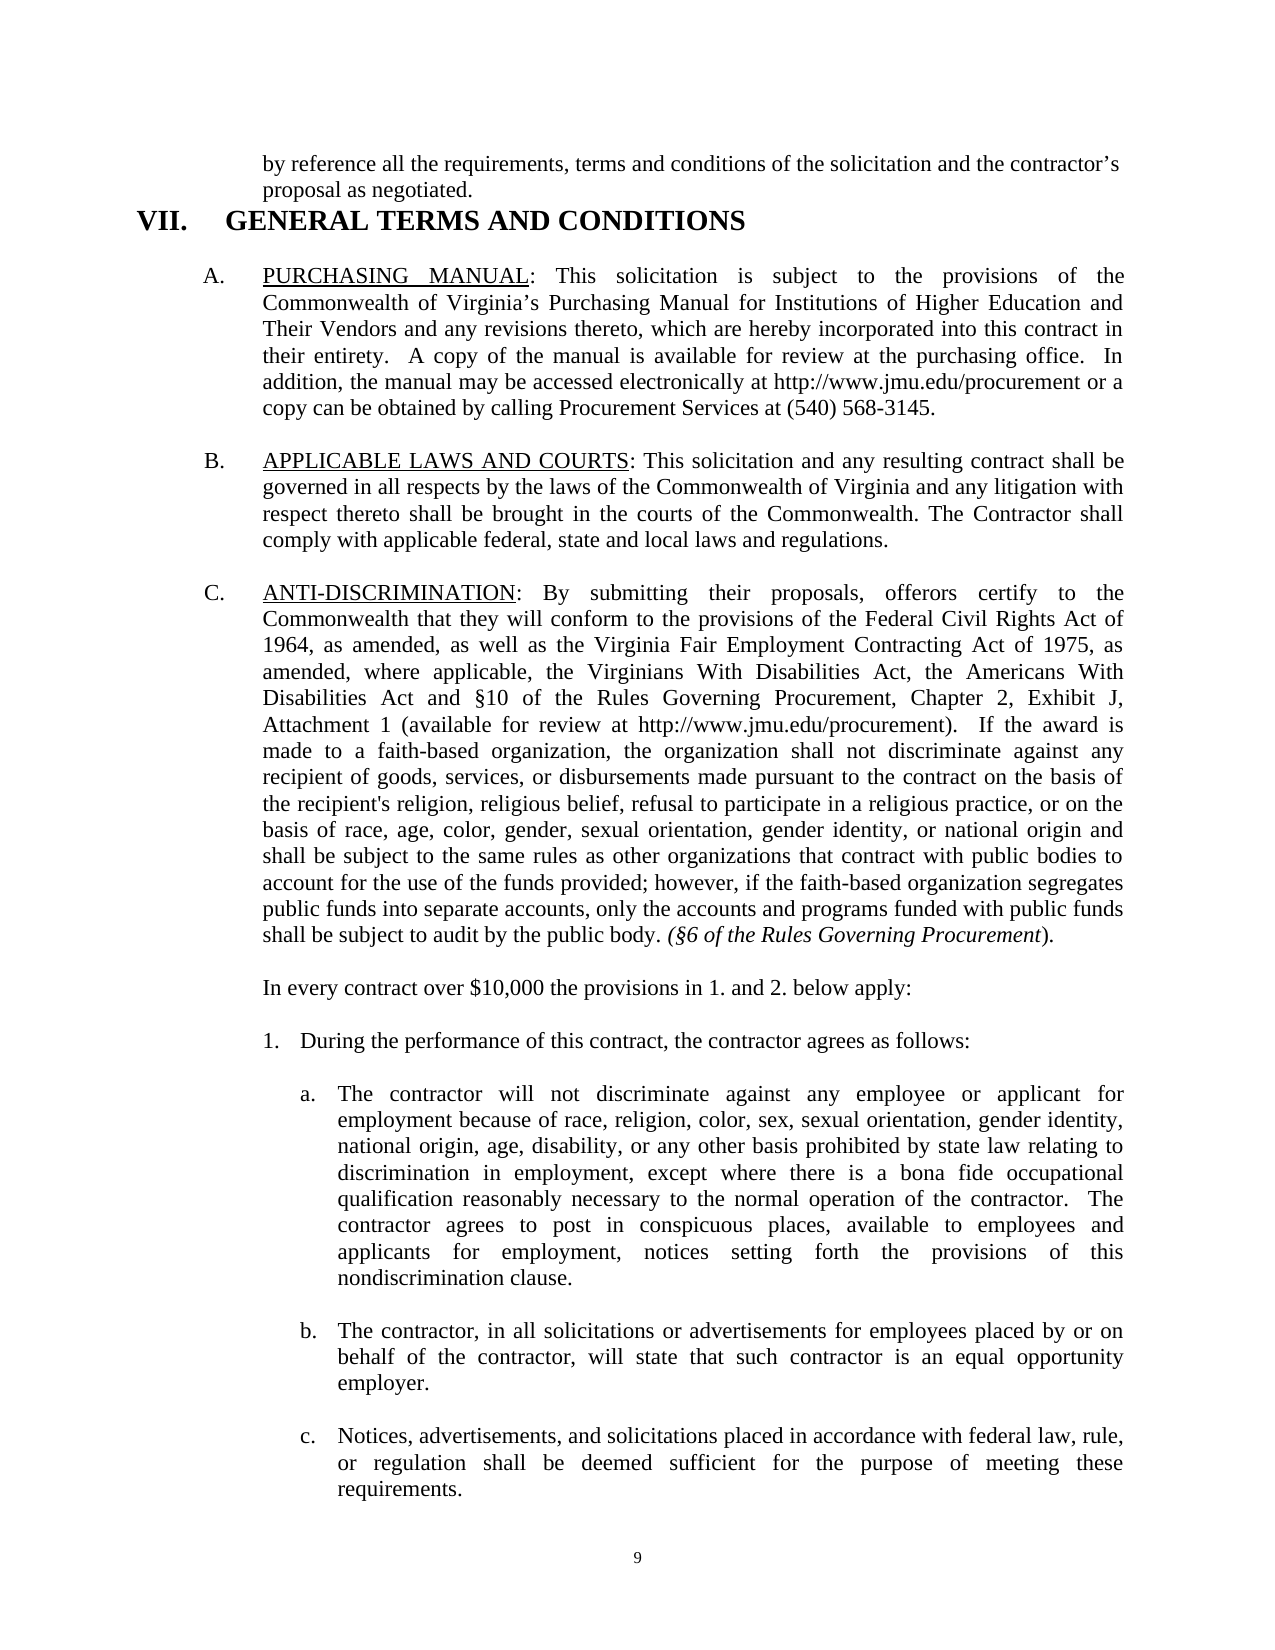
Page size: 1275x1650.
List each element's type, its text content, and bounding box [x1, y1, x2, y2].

list In every contract over $10,000 the provisions in 1. and 2. below apply: [262, 974, 1125, 1001]
list ANTI-DISCRIMINATION: By submitting their proposals, offerors certify to the Commonwealth that they will conform to the provisions of the Federal Civil Rights Act of 1964, as amended, as well as the Virginia Fair Employment Contracting Act of 1975, as amended, where applicable, the Virginians With Disabilities Act, the Americans With Disabilities Act and §10 of the Rules Governing Procurement, Chapter 2, Exhibit J, Attachment 1 (available for review at http://www.jmu.edu/procurement). If the award is made to a faith-based organization, the organization shall not discriminate against any recipient of goods, services, or disbursements made pursuant to the contract on the basis of the recipient's religion, religious belief, refusal to participate in a religious practice, or on the basis of race, age, color, gender, sexual orientation, gender identity, or national origin and shall be subject to the same rules as other organizations that contract with public bodies to account for the use of the funds provided; however, if the faith-based organization segregates public funds into separate accounts, only the accounts and programs funded with public funds shall be subject to audit by the public body. (§6 of the Rules Governing Procurement). [225, 579, 1125, 948]
list APPLICABLE LAWS AND COURTS: This solicitation and any resulting contract shall be governed in all respects by the laws of the Commonwealth of Virginia and any litigation with respect thereto shall be brought in the courts of the Commonwealth. The Contractor shall comply with applicable federal, state and local laws and regulations. [225, 447, 1125, 552]
list Notices, advertisements, and solicitations placed in accordance with federal law, rule, or regulation shall be deemed sufficient for the purpose of meeting these requirements. [300, 1422, 1125, 1501]
list PURCHASING MANUAL: This solicitation is subject to the provisions of the Commonwealth of Virginia’s Purchasing Manual for Institutions of Higher Education and Their Vendors and any revisions thereto, which are hereby incorporated into this contract in their entirety. A copy of the manual is available for review at the purchasing office. In addition, the manual may be accessed electronically at http://www.jmu.edu/procurement or a copy can be obtained by calling Procurement Services at (540) 568-3145. [225, 263, 1125, 421]
list The contractor will not discriminate against any employee or applicant for employment because of race, religion, color, sex, sexual orientation, gender identity, national origin, age, disability, or any other basis prohibited by state law relating to discrimination in employment, except where there is a bona fide occupational qualification reasonably necessary to the normal operation of the contractor. The contractor agrees to post in conspicuous places, available to employees and applicants for employment, notices setting forth the provisions of this nondiscrimination clause. [300, 1079, 1125, 1290]
list GENERAL TERMS AND CONDITIONS [187, 203, 1125, 236]
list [225, 150, 1125, 203]
list The contractor, in all solicitations or advertisements for employees placed by or on behalf of the contractor, will state that such contractor is an equal opportunity employer. [300, 1317, 1125, 1396]
list During the performance of this contract, the contractor agrees as follows: [262, 1027, 1125, 1053]
